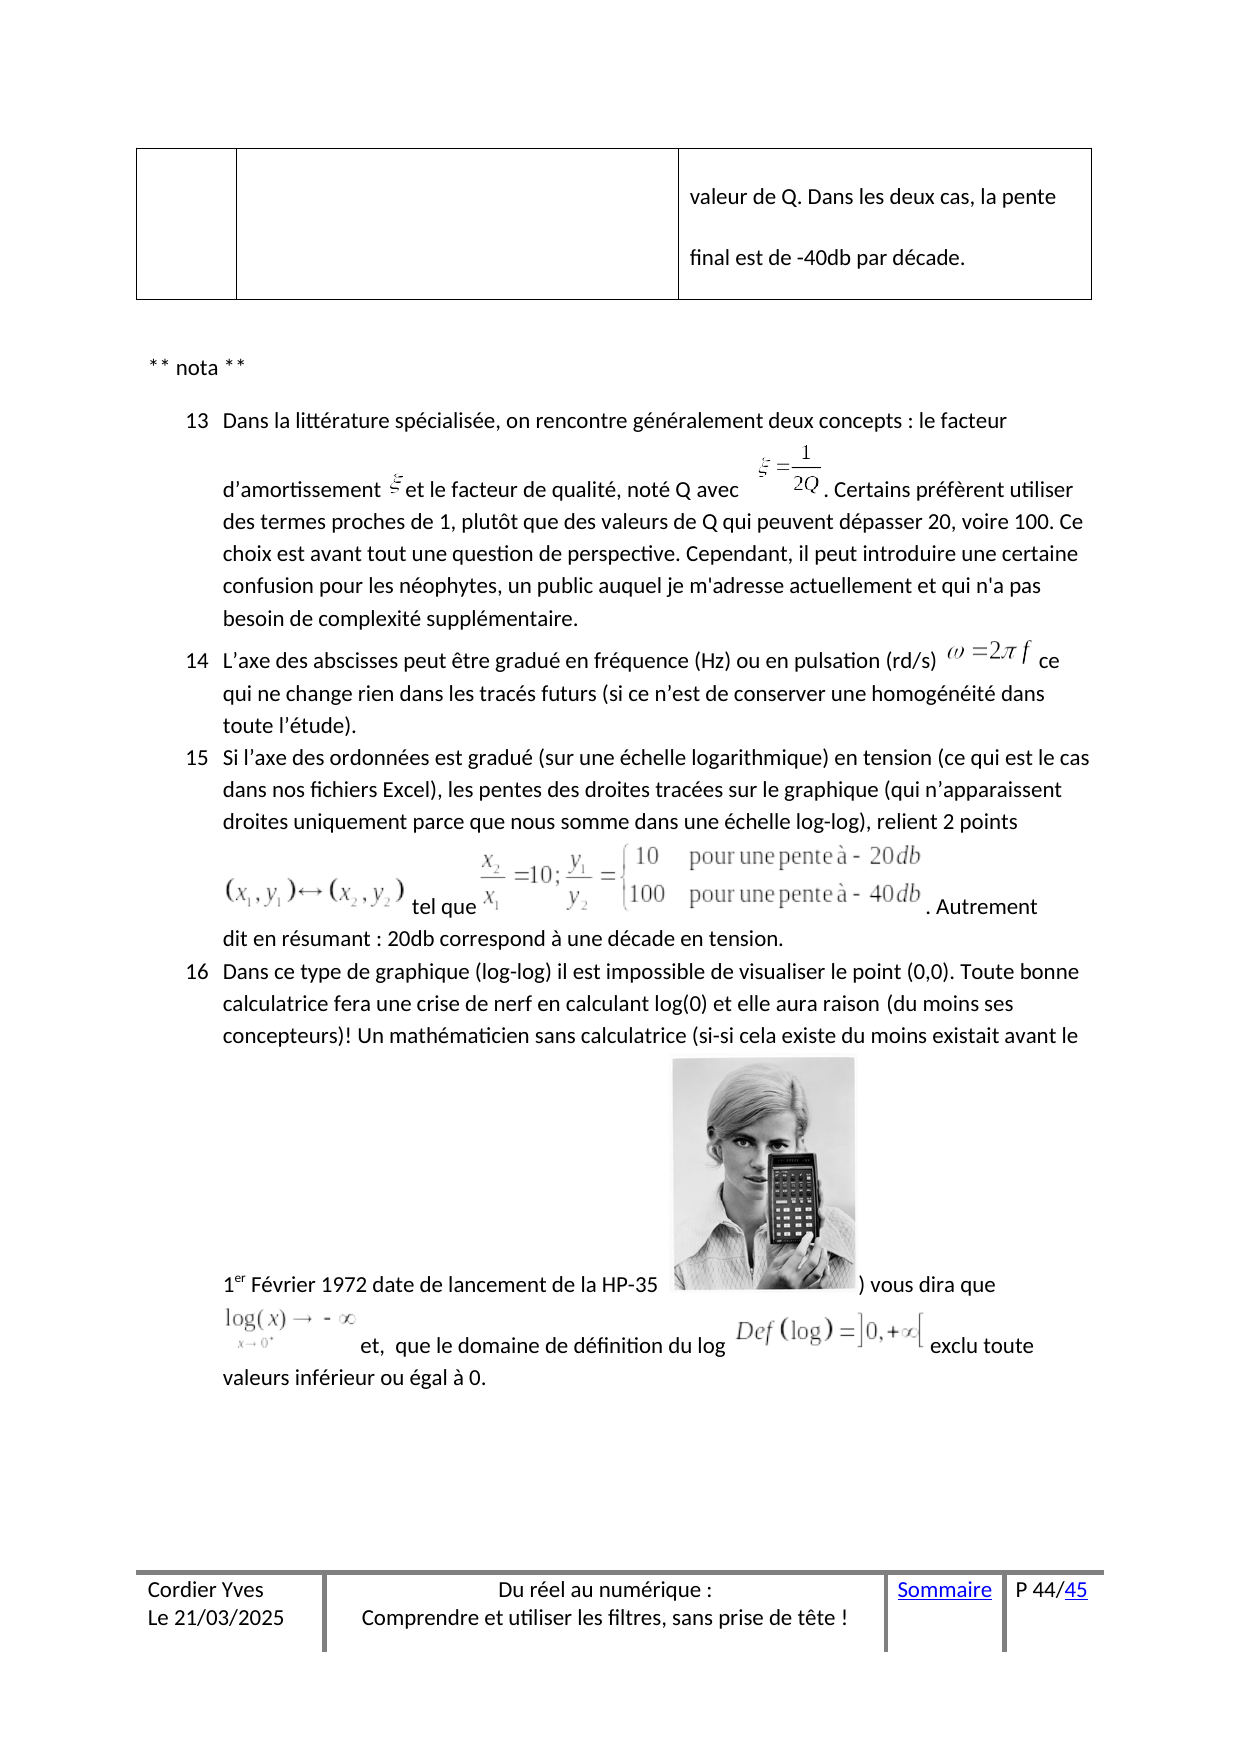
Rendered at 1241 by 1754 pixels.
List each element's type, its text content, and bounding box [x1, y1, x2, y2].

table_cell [679, 149, 1091, 299]
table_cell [137, 149, 236, 299]
table_cell [237, 149, 678, 299]
list Si l’axe des ordonnées est gradué (sur une échelle logarithmique) en tension (ce qui est le cas dans nos fichiers Excel), les pentes des droites tracées sur le graphique (qui n’apparaissent droites uniquement parce que nous somme dans une échelle log-log), relient 2 points tel que. Autrement dit en résumant : 20db correspond à une décade en tension. [185, 743, 1093, 953]
picture [669, 1053, 858, 1293]
text ** nota ** [148, 353, 1093, 381]
list Dans la littérature spécialisée, on rencontre généralement deux concepts : le facteur d’amortissement et le facteur de qualité, noté Q avec . Certains préfèrent utiliser des termes proches de 1, plutôt que des valeurs de Q qui peuvent dépasser 20, voire 100. Ce choix est avant tout une question de perspective. Cependant, il peut introduire une certaine confusion pour les néophytes, un public auquel je m'adresse actuellement et qui n'a pas besoin de complexité supplémentaire. [185, 406, 1093, 632]
list L’axe des abscisses peut être gradué en fréquence (Hz) ou en pulsation (rd/s) ce qui ne change rien dans les tracés futurs (si ce n’est de conserver une homogénéité dans toute l’étude). [185, 636, 1093, 739]
list Dans ce type de graphique (log-log) il est impossible de visualiser le point (0,0). Toute bonne calculatrice fera une crise de nerf en calculant log(0) et elle aura raison (du moins ses concepteurs)! Un mathématicien sans calculatrice (si-si cela existe du moins existait avant le 1er Février 1972 date de lancement de la HP-35 ) vous dira que et, que le domaine de définition du log exclu toute valeurs inférieur ou égal à 0. [185, 957, 1093, 1392]
